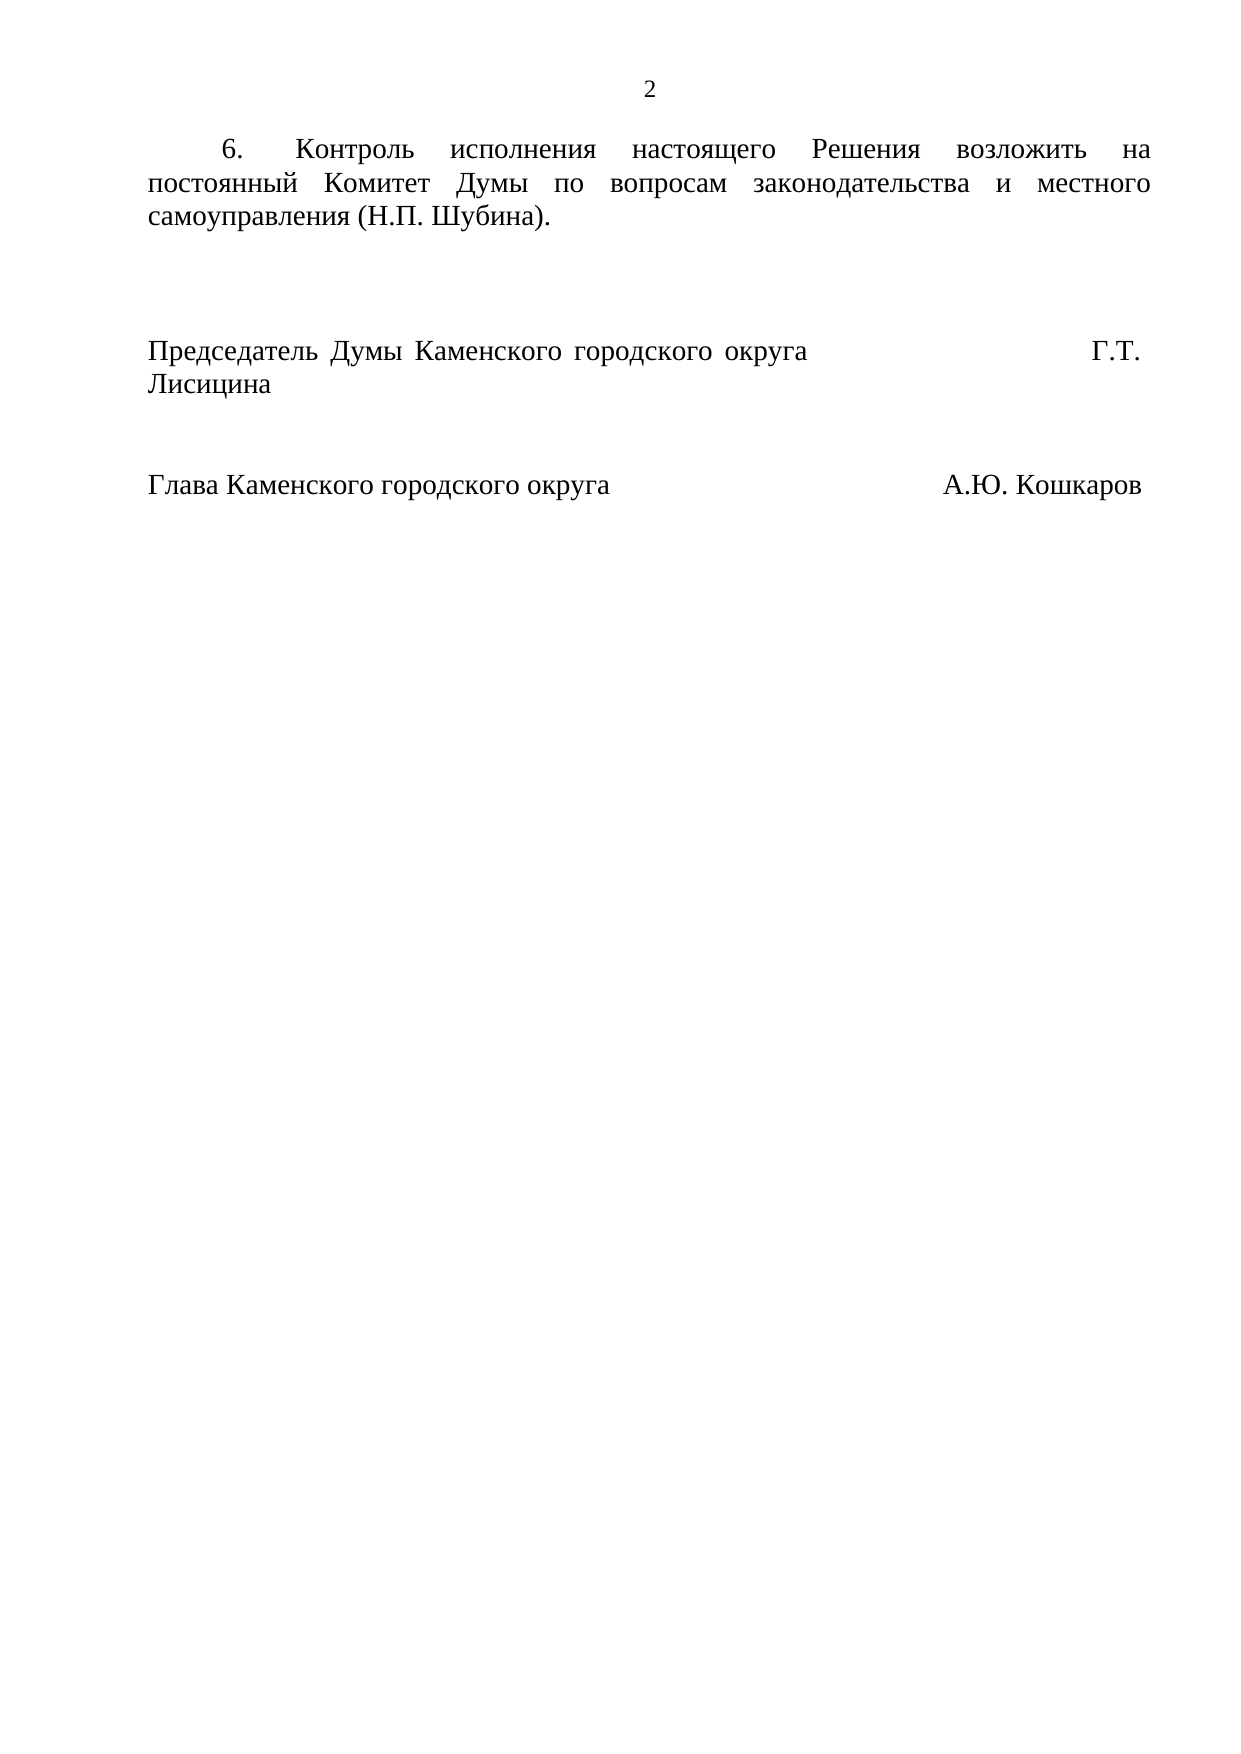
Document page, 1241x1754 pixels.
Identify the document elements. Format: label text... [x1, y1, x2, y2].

text 6. Контроль исполнения настоящего Решения возложить на постоянный Комитет Думы по вопросам законодательства и местного самоуправления (Н.П. Шубина). [148, 131, 1152, 232]
text Глава Каменского городского округа А.Ю. Кошкаров [148, 467, 1142, 500]
text Председатель Думы Каменского городского округа Г.Т. Лисицина [148, 333, 1142, 400]
